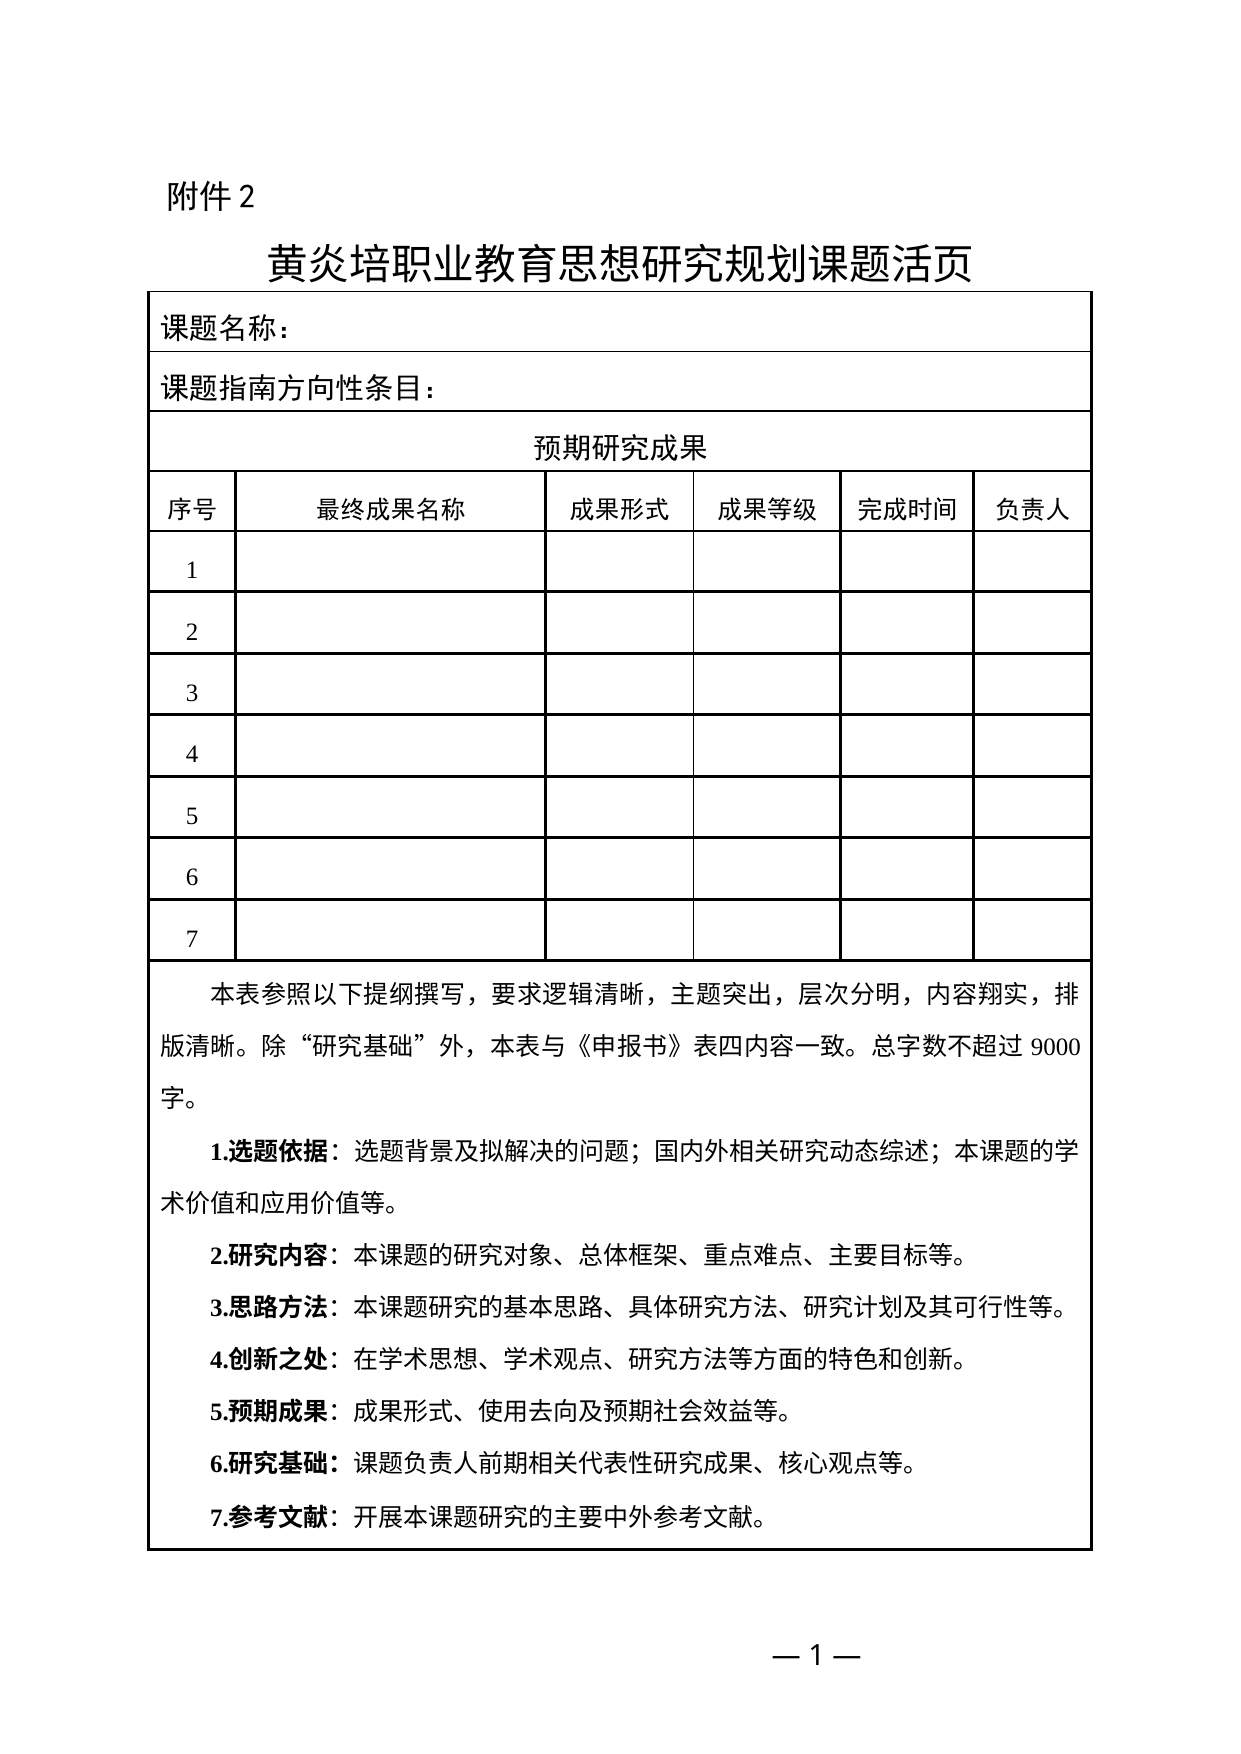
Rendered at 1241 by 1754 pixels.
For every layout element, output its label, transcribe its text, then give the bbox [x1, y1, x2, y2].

table_cell [694, 901, 839, 959]
table_cell [694, 593, 839, 652]
table_cell 4 [150, 716, 234, 774]
table_cell [975, 778, 1090, 836]
table_cell 序号 [150, 472, 234, 530]
table_cell 7 [150, 901, 234, 959]
table_cell [842, 593, 972, 652]
table_cell [237, 901, 544, 959]
table_cell [237, 593, 544, 652]
table_cell [237, 655, 544, 713]
table_cell [842, 839, 972, 897]
table_cell [975, 716, 1090, 774]
table_cell [547, 839, 693, 897]
text 附件2 [165, 162, 1075, 220]
table_cell 3 [150, 655, 234, 713]
table_cell [237, 778, 544, 836]
text 黄炎培职业教育思想研究规划课题活页 [165, 233, 1075, 291]
table_cell [547, 593, 693, 652]
table_cell [547, 532, 693, 590]
table_cell [975, 532, 1090, 590]
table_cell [150, 962, 1090, 1548]
table_cell [694, 839, 839, 897]
table_cell 负责人 [975, 472, 1090, 530]
table_cell [237, 532, 544, 590]
table_cell 预期研究成果 [150, 412, 1090, 470]
table_cell [842, 716, 972, 774]
table_cell [547, 655, 693, 713]
table_cell [975, 655, 1090, 713]
table_cell [694, 778, 839, 836]
table_cell [842, 778, 972, 836]
table_cell 完成时间 [842, 472, 972, 530]
table_cell [694, 532, 839, 590]
table_cell 成果等级 [694, 472, 839, 530]
table_cell [975, 839, 1090, 897]
table_cell [547, 901, 693, 959]
table_cell [237, 839, 544, 897]
table_cell 5 [150, 778, 234, 836]
table_cell [694, 716, 839, 774]
table_header 课题名称： [150, 292, 1090, 351]
table_cell [975, 593, 1090, 652]
table_cell 成果形式 [547, 472, 693, 530]
table_cell 最终成果名称 [237, 472, 544, 530]
table_cell 课题指南方向性条目： [150, 352, 1090, 410]
table_cell [694, 655, 839, 713]
table_cell [237, 716, 544, 774]
table_cell [842, 901, 972, 959]
table_cell [975, 901, 1090, 959]
table_cell [842, 532, 972, 590]
table_cell [842, 655, 972, 713]
table_cell 2 [150, 593, 234, 652]
table_cell [547, 716, 693, 774]
table_cell 1 [150, 532, 234, 590]
table_cell [547, 778, 693, 836]
table_cell 6 [150, 839, 234, 897]
